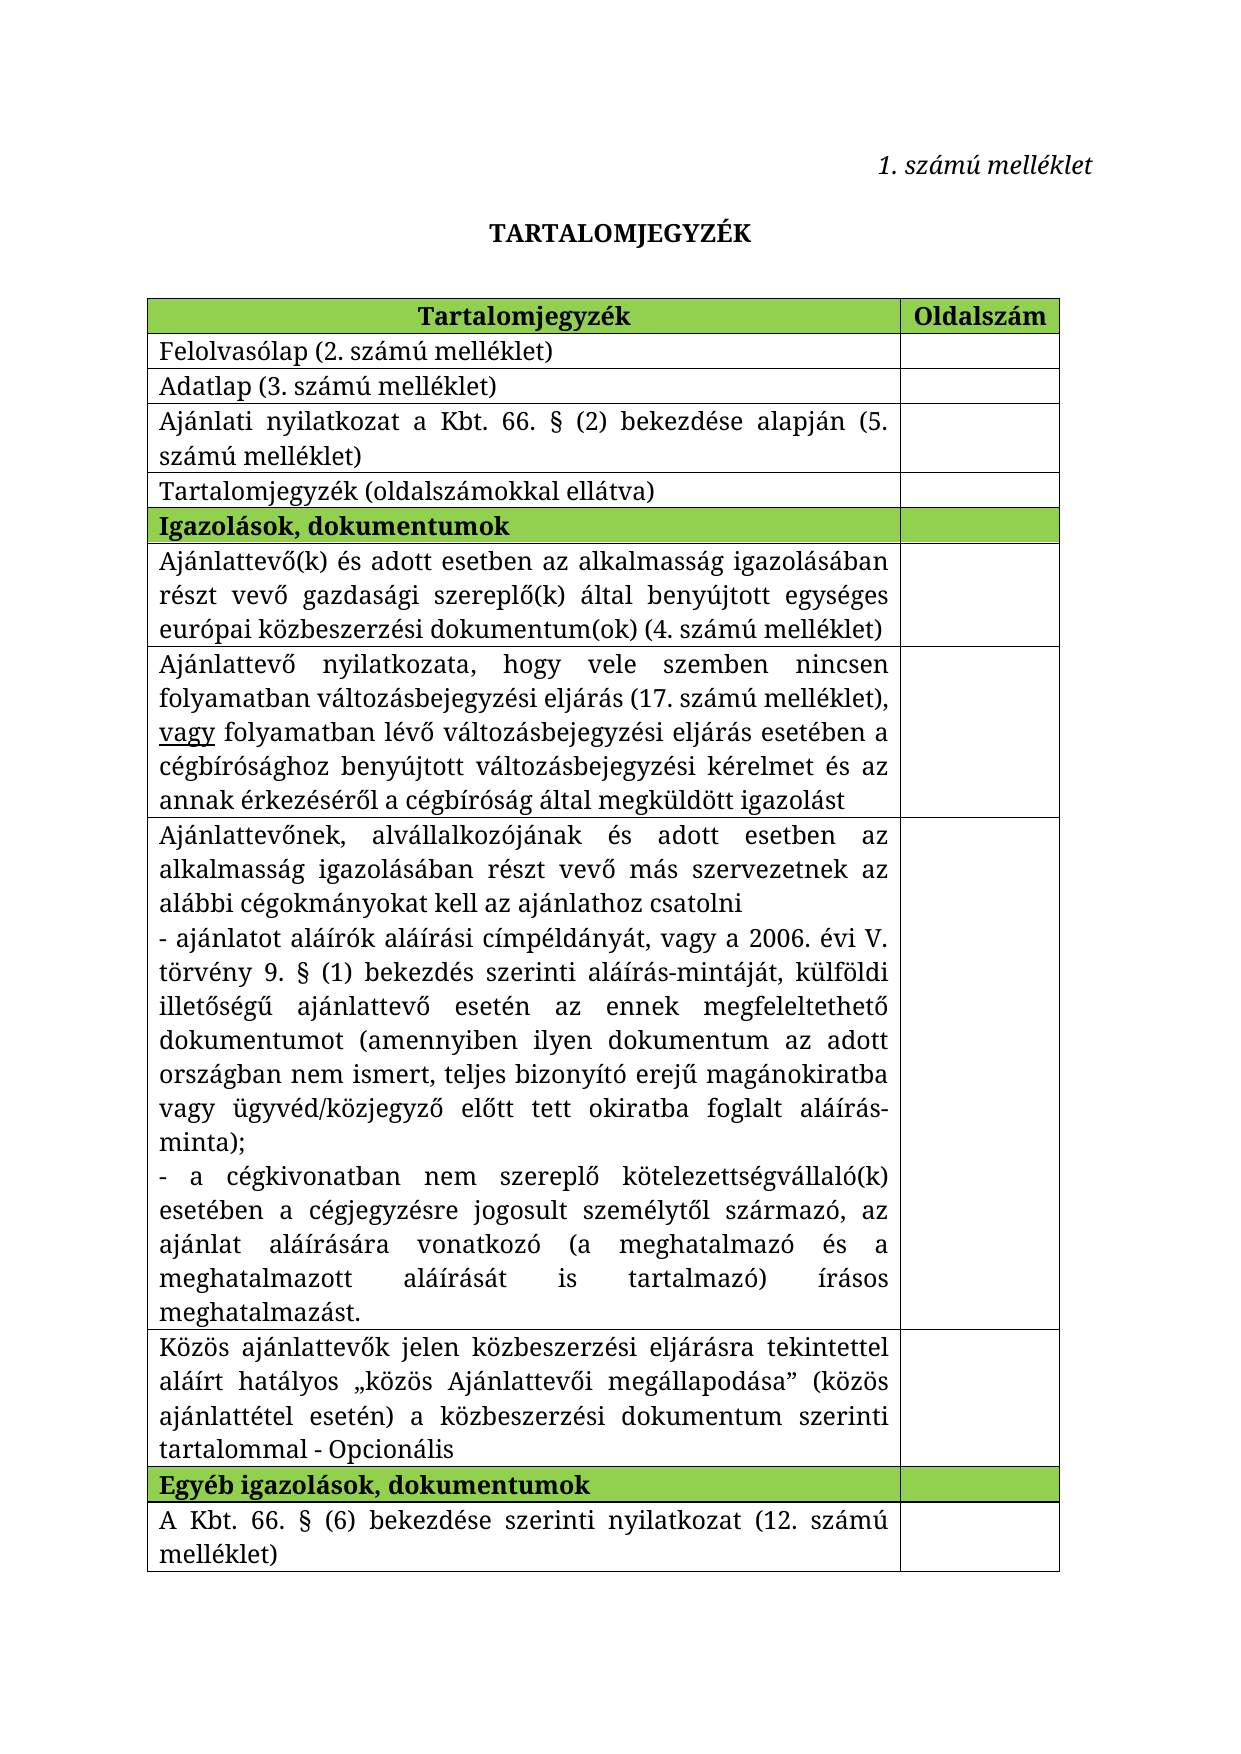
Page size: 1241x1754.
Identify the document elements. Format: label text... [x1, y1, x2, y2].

table_cell [901, 404, 1059, 472]
table_cell [901, 1330, 1059, 1466]
table_header Tartalomjegyzék [148, 299, 900, 333]
table_cell [901, 1503, 1059, 1571]
table_cell [901, 818, 1059, 1329]
table_cell Igazolások, dokumentumok [148, 508, 900, 542]
table_cell [901, 647, 1059, 817]
table_cell [901, 508, 1059, 542]
table_cell [901, 369, 1059, 403]
table_cell Ajánlattevő(k) és adott esetben az alkalmasság igazolásában részt vevő gazdasági szereplő(k) által benyújtott egységes európai közbeszerzési dokumentum(ok) (4. számú melléklet) [148, 544, 900, 646]
table_cell [901, 1467, 1059, 1501]
table_cell [901, 544, 1059, 646]
table_cell Ajánlattevő nyilatkozata, hogy vele szemben nincsen folyamatban változásbejegyzési eljárás (17. számú melléklet), vagy folyamatban lévő változásbejegyzési eljárás esetében a cégbírósághoz benyújtott változásbejegyzési kérelmet és az annak érkezéséről a cégbíróság által megküldött igazolást [148, 647, 900, 817]
table_cell [901, 473, 1059, 507]
table_cell Tartalomjegyzék (oldalszámokkal ellátva) [148, 473, 900, 507]
table_cell Közös ajánlattevők jelen közbeszerzési eljárásra tekintettel aláírt hatályos „közös Ajánlattevői megállapodása” (közös ajánlattétel esetén) a közbeszerzési dokumentum szerinti tartalommal - Opcionális [148, 1330, 900, 1466]
table_cell Egyéb igazolások, dokumentumok [148, 1467, 900, 1501]
table_cell [901, 334, 1059, 368]
table_cell Ajánlati nyilatkozat a Kbt. 66. § (2) bekezdése alapján (5. számú melléklet) [148, 404, 900, 472]
text Tartalomjegyzék [148, 216, 1093, 250]
text 1. számú melléklet [148, 148, 1093, 182]
table_cell Felolvasólap (2. számú melléklet) [148, 334, 900, 368]
table_cell Adatlap (3. számú melléklet) [148, 369, 900, 403]
table_cell Ajánlattevőnek, alvállalkozójának és adott esetben az alkalmasság igazolásában részt vevő más szervezetnek az alábbi cégokmányokat kell az ajánlathoz csatolni - ajánlatot aláírók aláírási címpéldányát, vagy a 2006. évi V. törvény 9. § (1) bekezdés szerinti aláírás-mintáját, külföldi illetőségű ajánlattevő esetén az ennek megfeleltethető dokumentumot (amennyiben ilyen dokumentum az adott országban nem ismert, teljes bizonyító erejű magánokiratba vagy ügyvéd/közjegyző előtt tett okiratba foglalt aláírás-minta); - a cégkivonatban nem szereplő kötelezettségvállaló(k) esetében a cégjegyzésre jogosult személytől származó, az ajánlat aláírására vonatkozó (a meghatalmazó és a meghatalmazott aláírását is tartalmazó) írásos meghatalmazást. [148, 818, 900, 1329]
table_cell A Kbt. 66. § (6) bekezdése szerinti nyilatkozat (12. számú melléklet) [148, 1503, 900, 1571]
table_header Oldalszám [901, 299, 1059, 333]
